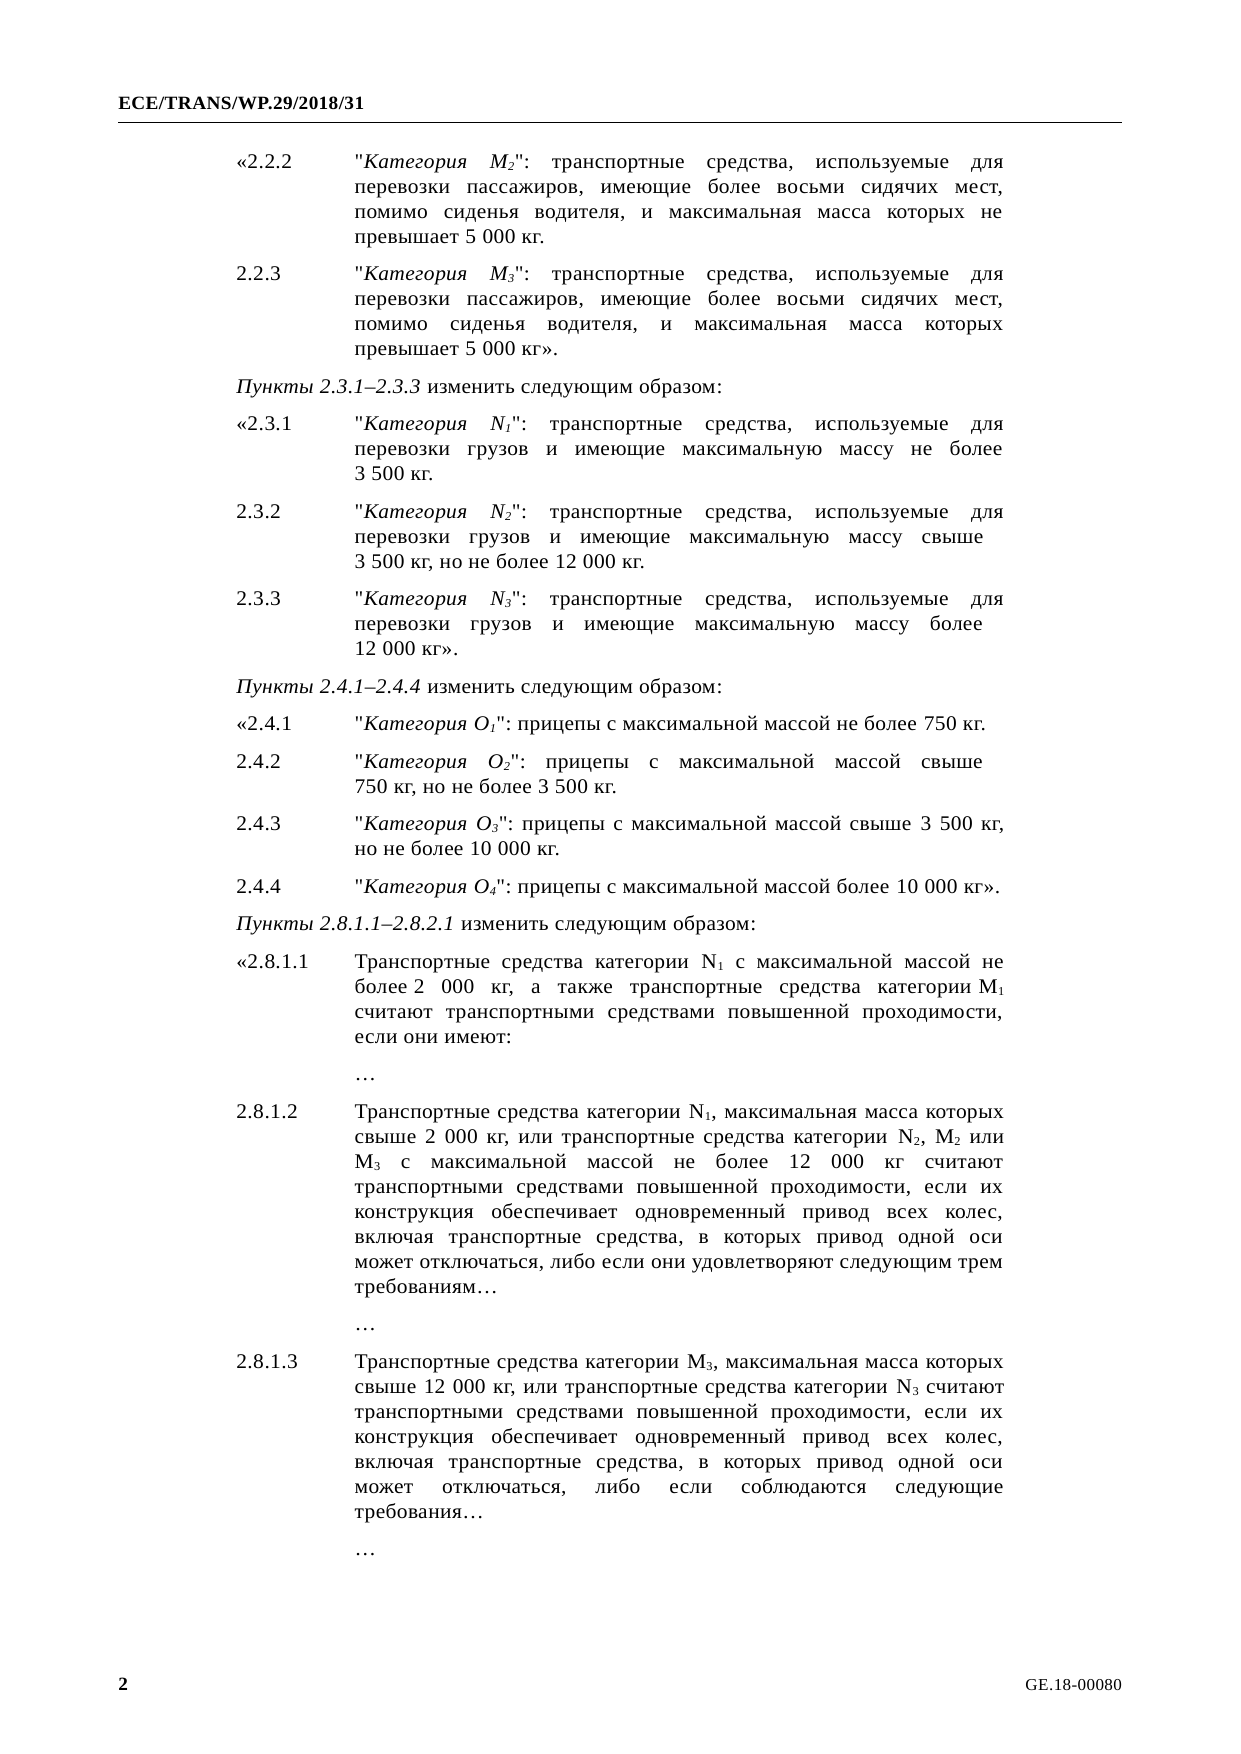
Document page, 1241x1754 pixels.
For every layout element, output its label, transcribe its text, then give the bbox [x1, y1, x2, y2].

text 2.4.3 "Категория O3": прицепы с максимальной массой свыше 3 500 кг, но не более 10 000 кг. [236, 810, 1004, 860]
text Пункты 2.3.1–2.3.3 изменить следующим образом: [236, 373, 1004, 398]
text 2.8.1.3 Транспортные средства категории M3, максимальная масса которых свыше 12 000 кг, или транспортные средства категории N3 считают транспортными средствами повышенной проходимости, если их конструкция обеспечивает одновременный привод всех колес, включая транспортные средства, в которых привод одной оси может отключаться, либо если соблюдаются следующие требования… [236, 1348, 1004, 1523]
text «2.4.1 "Категория O1": прицепы с максимальной массой не более 750 кг. [236, 710, 1004, 735]
text 2.4.2 "Категория O2": прицепы с максимальной массой свыше 750 кг, но не более 3 500 кг. [236, 748, 1004, 798]
text «2.2.2 "Категория M2": транспортные средства, используемые для перевозки пассажиров, имеющие более восьми сидячих мест, помимо сиденья водителя, и максимальная масса которых не превышает 5 000 кг. [236, 148, 1004, 248]
text 2.4.4 "Категория O4": прицепы с максимальной массой более 10 000 кг». [236, 873, 1004, 898]
text 2.3.3 "Категория N3": транспортные средства, используемые для перевозки грузов и имеющие максимальную массу более 12 000 кг». [236, 585, 1004, 660]
text «2.8.1.1 Транспортные средства категории N1 с максимальной массой не более 2 000 кг, а также транспортные средства категории M1 считают транспортными средствами повышенной проходимости, если они имеют: [236, 948, 1004, 1048]
text … [236, 1310, 1004, 1335]
text … [236, 1535, 1004, 1560]
text Пункты 2.8.1.1–2.8.2.1 изменить следующим образом: [236, 910, 1004, 935]
text 2.8.1.2 Транспортные средства категории N1, максимальная масса которых свыше 2 000 кг, или транспортные средства категории N2, M2 или M3 с максимальной массой не более 12 000 кг считают транспортными средствами повышенной проходимости, если их конструкция обеспечивает одновременный привод всех колес, включая транспортные средства, в которых привод одной оси может отключаться, либо если они удовлетворяют следующим трем требованиям… [236, 1098, 1004, 1298]
text «2.3.1 "Категория N1": транспортные средства, используемые для перевозки грузов и имеющие максимальную массу не более 3 500 кг. [236, 410, 1004, 485]
text Пункты 2.4.1–2.4.4 изменить следующим образом: [236, 673, 1004, 698]
text 2.2.3 "Категория M3": транспортные средства, используемые для перевозки пассажиров, имеющие более восьми сидячих мест, помимо сиденья водителя, и максимальная масса которых превышает 5 000 кг». [236, 260, 1004, 360]
text … [236, 1060, 1004, 1085]
text 2.3.2 "Категория N2": транспортные средства, используемые для перевозки грузов и имеющие максимальную массу свыше 3 500 кг, но не более 12 000 кг. [236, 498, 1004, 573]
